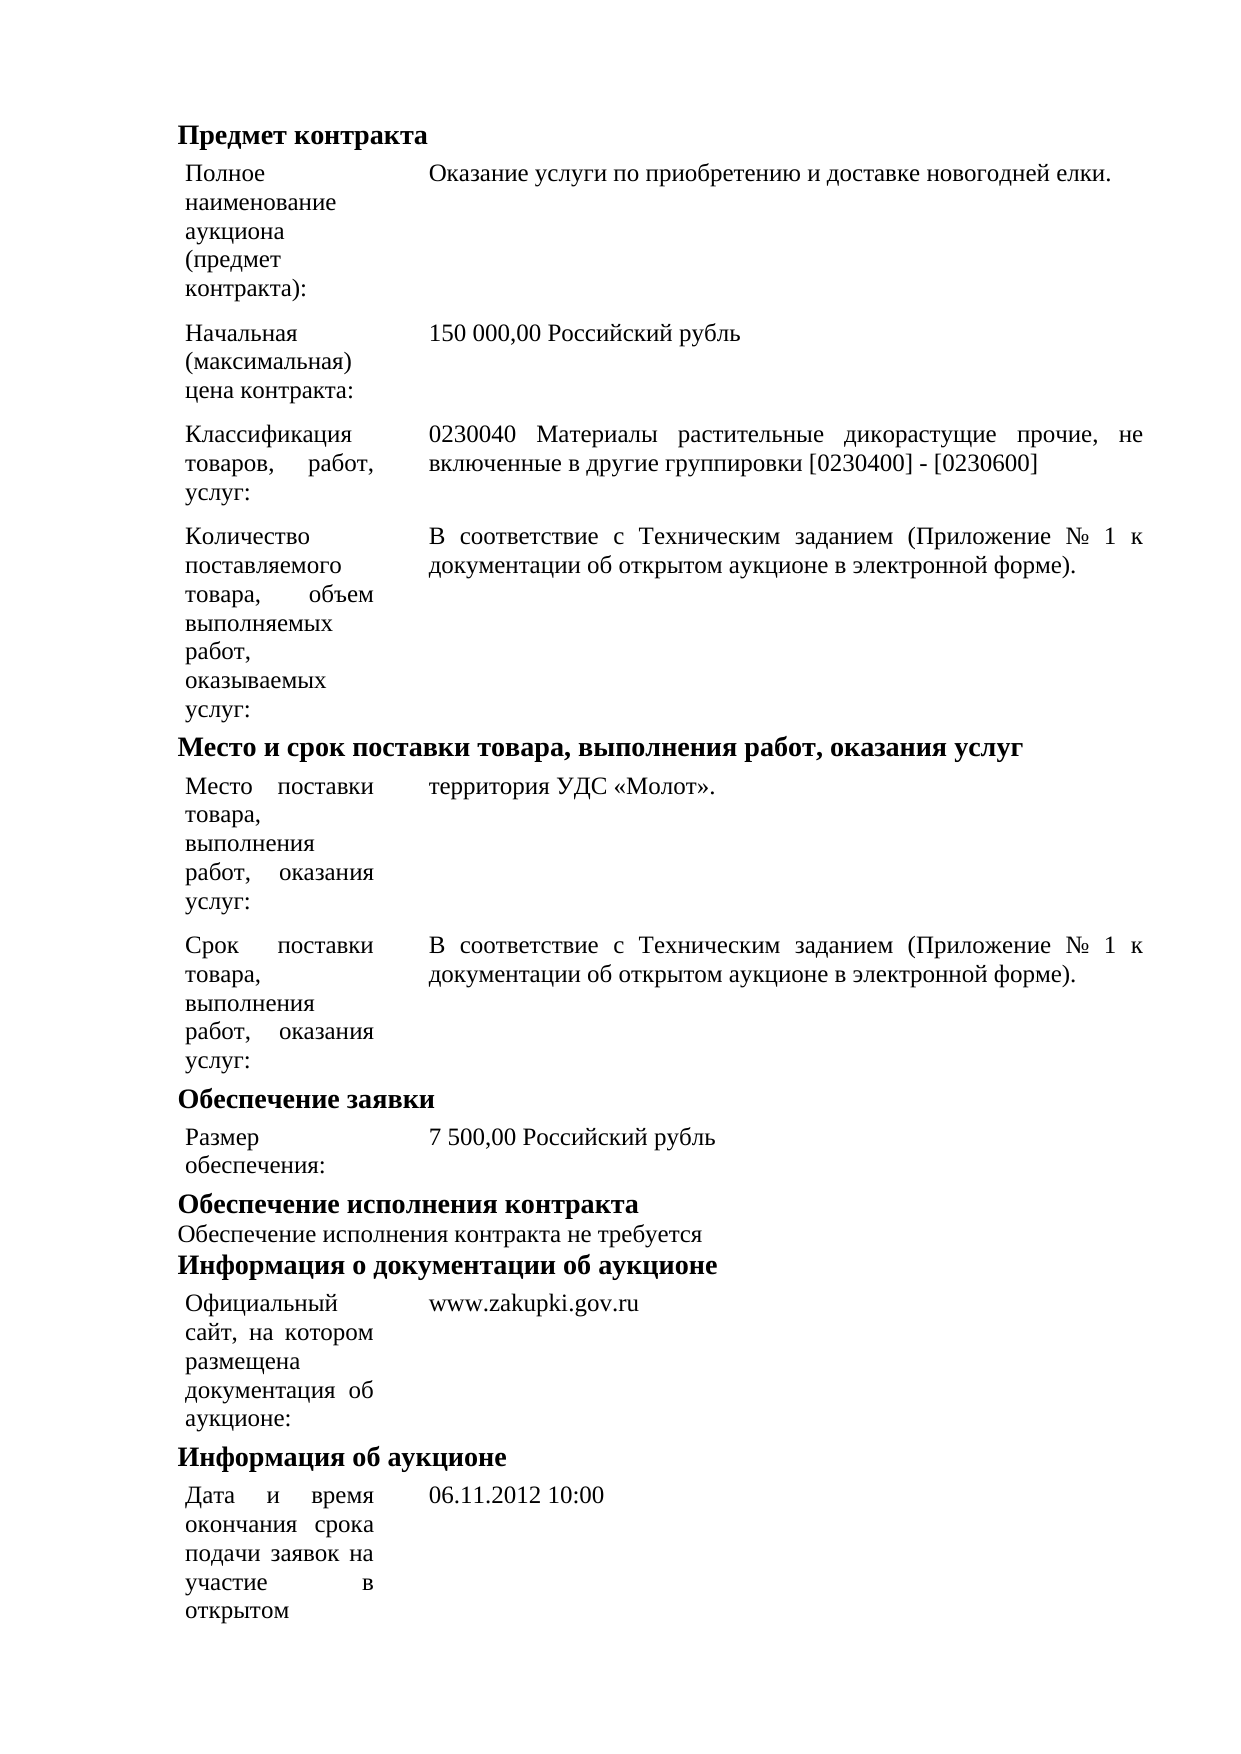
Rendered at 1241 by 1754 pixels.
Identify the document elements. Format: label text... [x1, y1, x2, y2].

table_header Оказание услуги по приобретению и доставке новогодней елки. [421, 151, 1152, 310]
table_cell 150 000,00 Российский рубль [421, 310, 1152, 412]
table_cell В соответствие с Техническим заданием (Приложение № 1 к документации об открытом аукционе в электронной форме). [421, 922, 1152, 1082]
text Предмет контракта [177, 118, 1152, 151]
text Информация об аукционе [177, 1440, 1152, 1472]
table_header www.zakupki.gov.ru [421, 1281, 1152, 1440]
table_header 7 500,00 Российский рубль [421, 1114, 1152, 1187]
table_header Обеспечение исполнения контракта не требуется [177, 1220, 1152, 1248]
table_cell Начальная (максимальная) цена контракта: [177, 310, 421, 412]
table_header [177, 1473, 421, 1632]
table_header Место поставки товара, выполнения работ, оказания услуг: [177, 763, 421, 922]
table_cell Срок поставки товара, выполнения работ, оказания услуг: [177, 922, 421, 1082]
table_cell В соответствие с Техническим заданием (Приложение № 1 к документации об открытом аукционе в электронной форме). [421, 514, 1152, 731]
text Обеспечение исполнения контракта [177, 1187, 1152, 1219]
text Место и срок поставки товара, выполнения работ, оказания услуг [177, 731, 1152, 763]
table_header 06.11.2012 10:00 [421, 1473, 1152, 1632]
table_cell Классификация товаров, работ, услуг: [177, 412, 421, 514]
text Информация о документации об аукционе [177, 1248, 1152, 1281]
table_cell Количество поставляемого товара, объем выполняемых работ, оказываемых услуг: [177, 514, 421, 731]
table_header территория УДС «Молот». [421, 763, 1152, 922]
table_header Размер обеспечения: [177, 1114, 421, 1187]
text Обеспечение заявки [177, 1082, 1152, 1114]
table_cell 0230040 Материалы растительные дикорастущие прочие, не включенные в другие группировки [0230400] - [0230600] [421, 412, 1152, 514]
table_header Официальный сайт, на котором размещена документация об аукционе: [177, 1281, 421, 1440]
table_header Полное наименование аукциона (предмет контракта): [177, 151, 421, 310]
